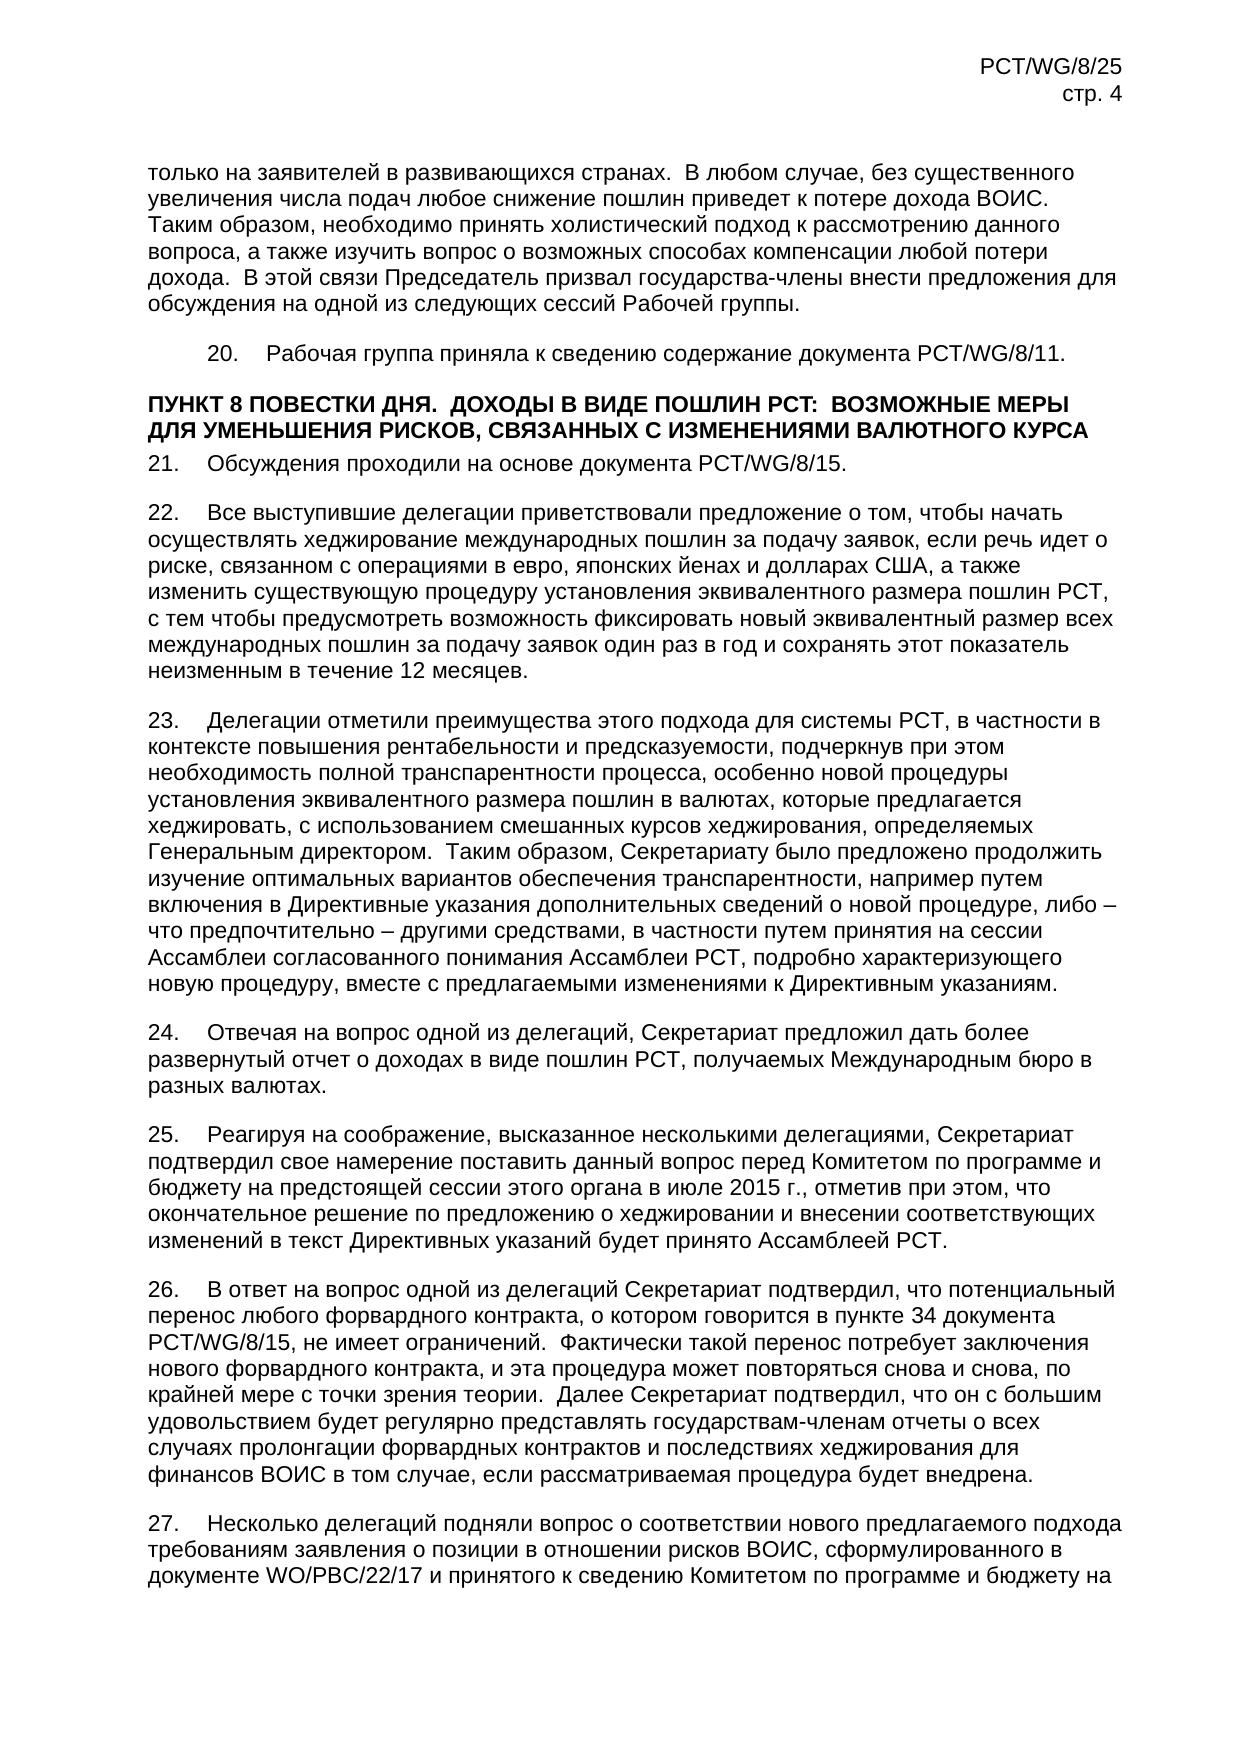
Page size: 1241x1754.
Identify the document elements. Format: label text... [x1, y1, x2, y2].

text Обсуждения проходили на основе документа PCT/WG/8/15. [148, 450, 1122, 476]
subtitle ПУНКТ 8 ПОВЕСТКИ ДНЯ. ДОХОДЫ В ВИДЕ ПОШЛИН PCT: ВОЗМОЖНЫЕ МЕРЫ ДЛЯ УМЕНЬШЕНИЯ РИСКОВ, СВЯЗАННЫХ С ИЗМЕНЕНИЯМИ ВАЛЮТНОГО КУРСА [148, 391, 1122, 444]
text Рабочая группа приняла к сведению содержание документа PCT/WG/8/11. [207, 339, 1122, 366]
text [148, 158, 1122, 317]
text Делегации отметили преимущества этого подхода для системы РСТ, в частности в контексте повышения рентабельности и предсказуемости, подчеркнув при этом необходимость полной транспарентности процесса, особенно новой процедуры установления эквивалентного размера пошлин в валютах, которые предлагается хеджировать, с использованием смешанных курсов хеджирования, определяемых Генеральным директором. Таким образом, Секретариату было предложено продолжить изучение оптимальных вариантов обеспечения транспарентности, например путем включения в Директивные указания дополнительных сведений о новой процедуре, либо – что предпочтительно – другими средствами, в частности путем принятия на сессии Ассамблеи согласованного понимания Ассамблеи РСТ, подробно характеризующего новую процедуру, вместе с предлагаемыми изменениями к Директивным указаниям. [148, 707, 1122, 996]
text Все выступившие делегации приветствовали предложение о том, чтобы начать осуществлять хеджирование международных пошлин за подачу заявок, если речь идет о риске, связанном с операциями в евро, японских йенах и долларах США, а также изменить существующую процедуру установления эквивалентного размера пошлин РСТ, с тем чтобы предусмотреть возможность фиксировать новый эквивалентный размер всех международных пошлин за подачу заявок один раз в год и сохранять этот показатель неизменным в течение 12 месяцев. [148, 499, 1122, 684]
text Реагируя на соображение, высказанное несколькими делегациями, Секретариат подтвердил свое намерение поставить данный вопрос перед Комитетом по программе и бюджету на предстоящей сессии этого органа в июле 2015 г., отметив при этом, что окончательное решение по предложению о хеджировании и внесении соответствующих изменений в текст Директивных указаний будет принято Ассамблеей РСТ. [148, 1121, 1122, 1253]
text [148, 1510, 1122, 1589]
text В ответ на вопрос одной из делегаций Секретариат подтвердил, что потенциальный перенос любого форвардного контракта, о котором говорится в пункте 34 документа PCT/WG/8/15, не имеет ограничений. Фактически такой перенос потребует заключения нового форвардного контракта, и эта процедура может повторяться снова и снова, по крайней мере с точки зрения теории. Далее Секретариат подтвердил, что он с большим удовольствием будет регулярно представлять государствам-членам отчеты о всех случаях пролонгации форвардных контрактов и последствиях хеджирования для финансов ВОИС в том случае, если рассматриваемая процедура будет внедрена. [148, 1276, 1122, 1487]
text Отвечая на вопрос одной из делегаций, Секретариат предложил дать более развернутый отчет о доходах в виде пошлин РСТ, получаемых Международным бюро в разных валютах. [148, 1019, 1122, 1098]
